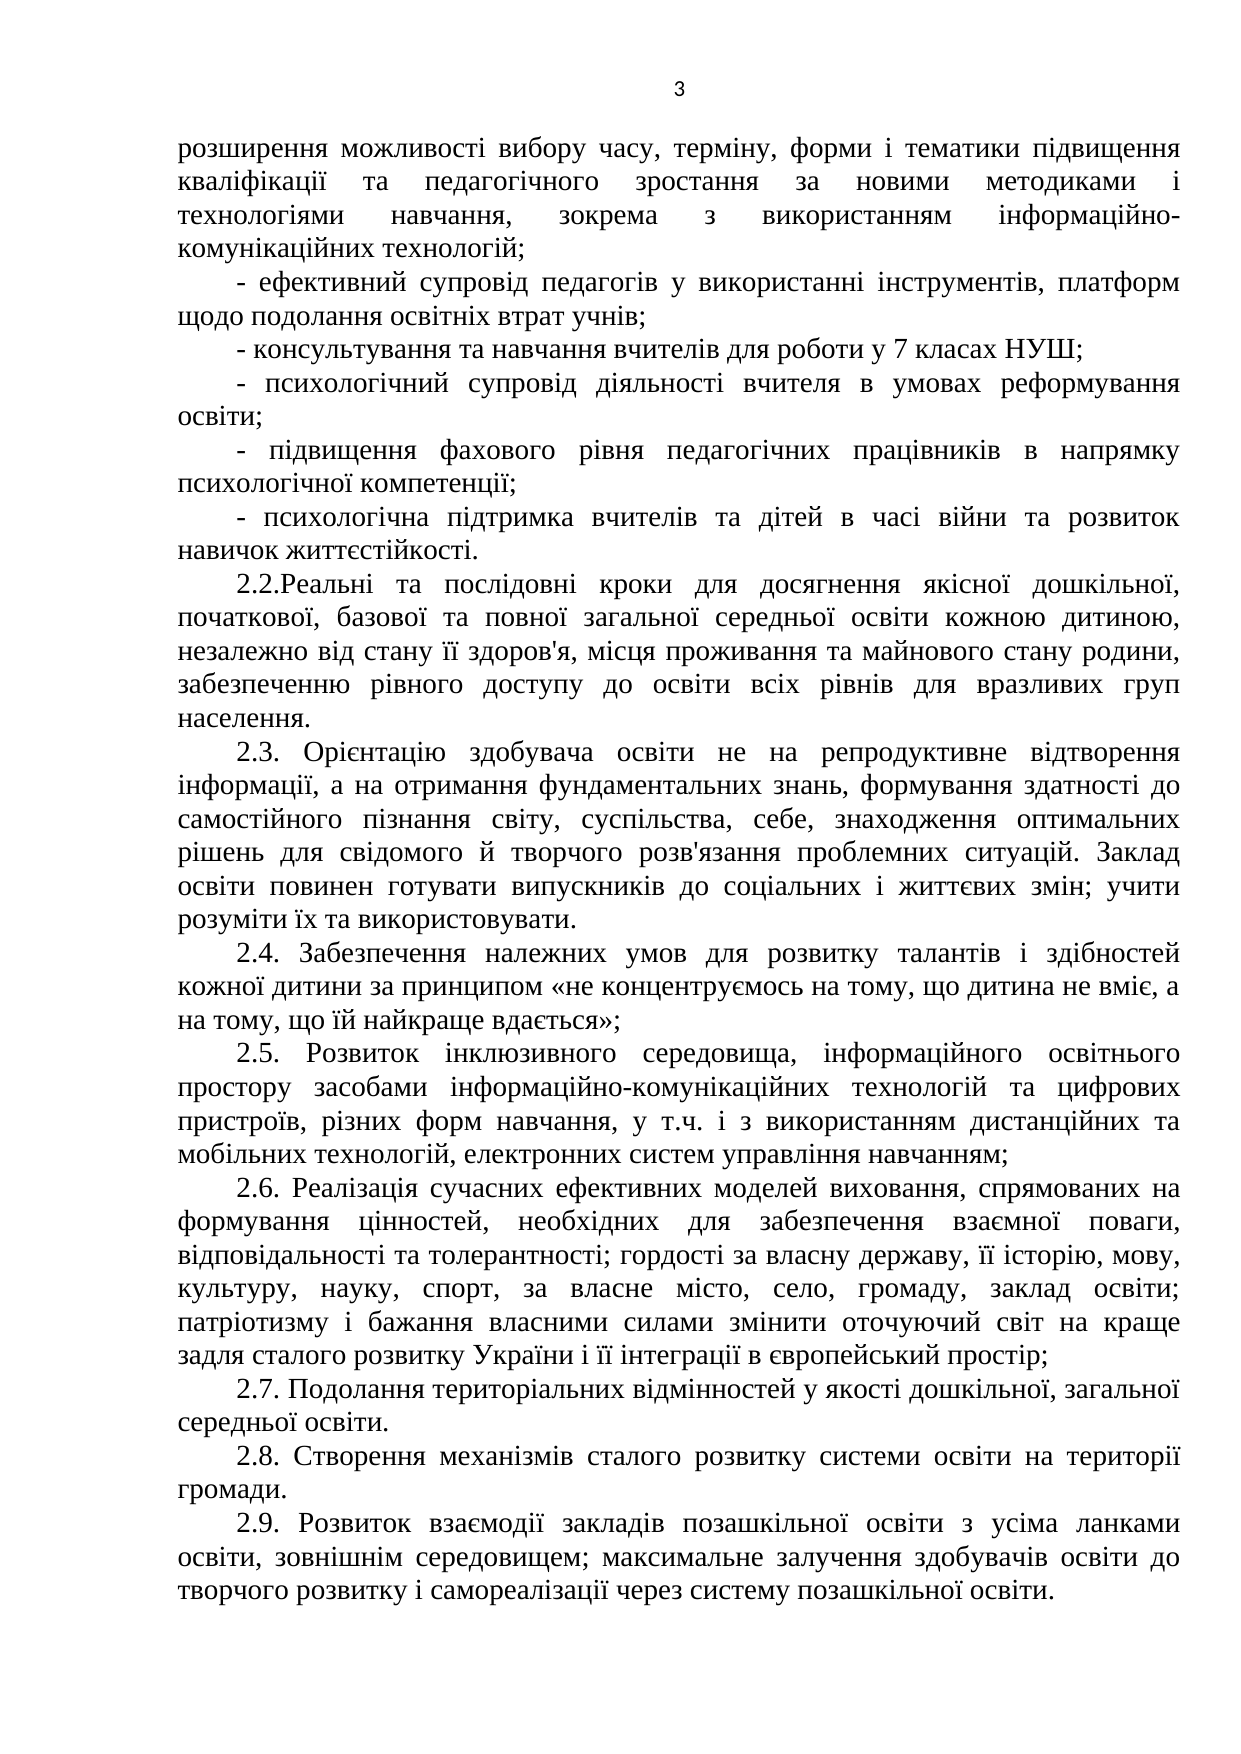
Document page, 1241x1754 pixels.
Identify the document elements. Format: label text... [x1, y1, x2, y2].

text 2.3. Орієнтацію здобувача освіти не на репродуктивне відтворення інформації, а на отримання фундаментальних знань, формування здатності до самостійного пізнання світу, суспільства, себе, знаходження оптимальних рішень для свідомого й творчого розв'язання проблемних ситуацій. Заклад освіти повинен готувати випускників до соціальних і життєвих змін; учити розуміти їх та використовувати. [177, 734, 1181, 935]
text розширення можливості вибору часу, терміну, форми і тематики підвищення кваліфікації та педагогічного зростання за новими методиками і технологіями навчання, зокрема з використанням інформаційно-комунікаційних технологій; [177, 130, 1181, 264]
text 2.4. Забезпечення належних умов для розвитку талантів і здібностей кожної дитини за принципом «не концентруємось на тому, що дитина не вміє, а на тому, що їй найкраще вдається»; [177, 935, 1181, 1036]
list - психологічна підтримка вчителів та дітей в часі війни та розвиток навичок життєстійкості. [177, 499, 1181, 566]
list - ефективний супровід педагогів у використанні інструментів, платформ щодо подолання освітніх втрат учнів; [177, 264, 1181, 331]
text 2.5. Розвиток інклюзивного середовища, інформаційного освітнього простору засобами інформаційно-комунікаційних технологій та цифрових пристроїв, різних форм навчання, у т.ч. і з використанням дистанційних та мобільних технологій, електронних систем управління навчанням; [177, 1036, 1181, 1170]
text - консультування та навчання вчителів для роботи у 7 класах НУШ; [177, 331, 1181, 365]
list 2.2.Реальні та послідовні кроки для досягнення якісної дошкільної, початкової, базової та повної загальної середньої освіти кожною дитиною, незалежно від стану її здоров'я, місця проживання та майнового стану родини, забезпеченню рівного доступу до освіти всіх рівнів для вразливих груп населення. [177, 566, 1181, 734]
text 2.6. Реалізація сучасних ефективних моделей виховання, спрямованих на формування цінностей, необхідних для забезпечення взаємної поваги, відповідальності та толерантності; гордості за власну державу, її історію, мову, культуру, науку, спорт, за власне місто, село, громаду, заклад освіти; патріотизму і бажання власними силами змінити оточуючий світ на краще задля сталого розвитку України і її інтеграції в європейський простір; [177, 1170, 1181, 1371]
text 2.8. Створення механізмів сталого розвитку системи освіти на території громади. [177, 1438, 1181, 1505]
text - підвищення фахового рівня педагогічних працівників в напрямку психологічної компетенції; [177, 432, 1181, 499]
text 2.7. Подолання територіальних відмінностей у якості дошкільної, загальної середньої освіти. [177, 1371, 1181, 1438]
text - психологічний супровід діяльності вчителя в умовах реформування освіти; [177, 365, 1181, 432]
text 2.9. Розвиток взаємодії закладів позашкільної освіти з усіма ланками освіти, зовнішнім середовищем; максимальне залучення здобувачів освіти до творчого розвитку і самореалізації через систему позашкільної освіти. [177, 1505, 1181, 1606]
